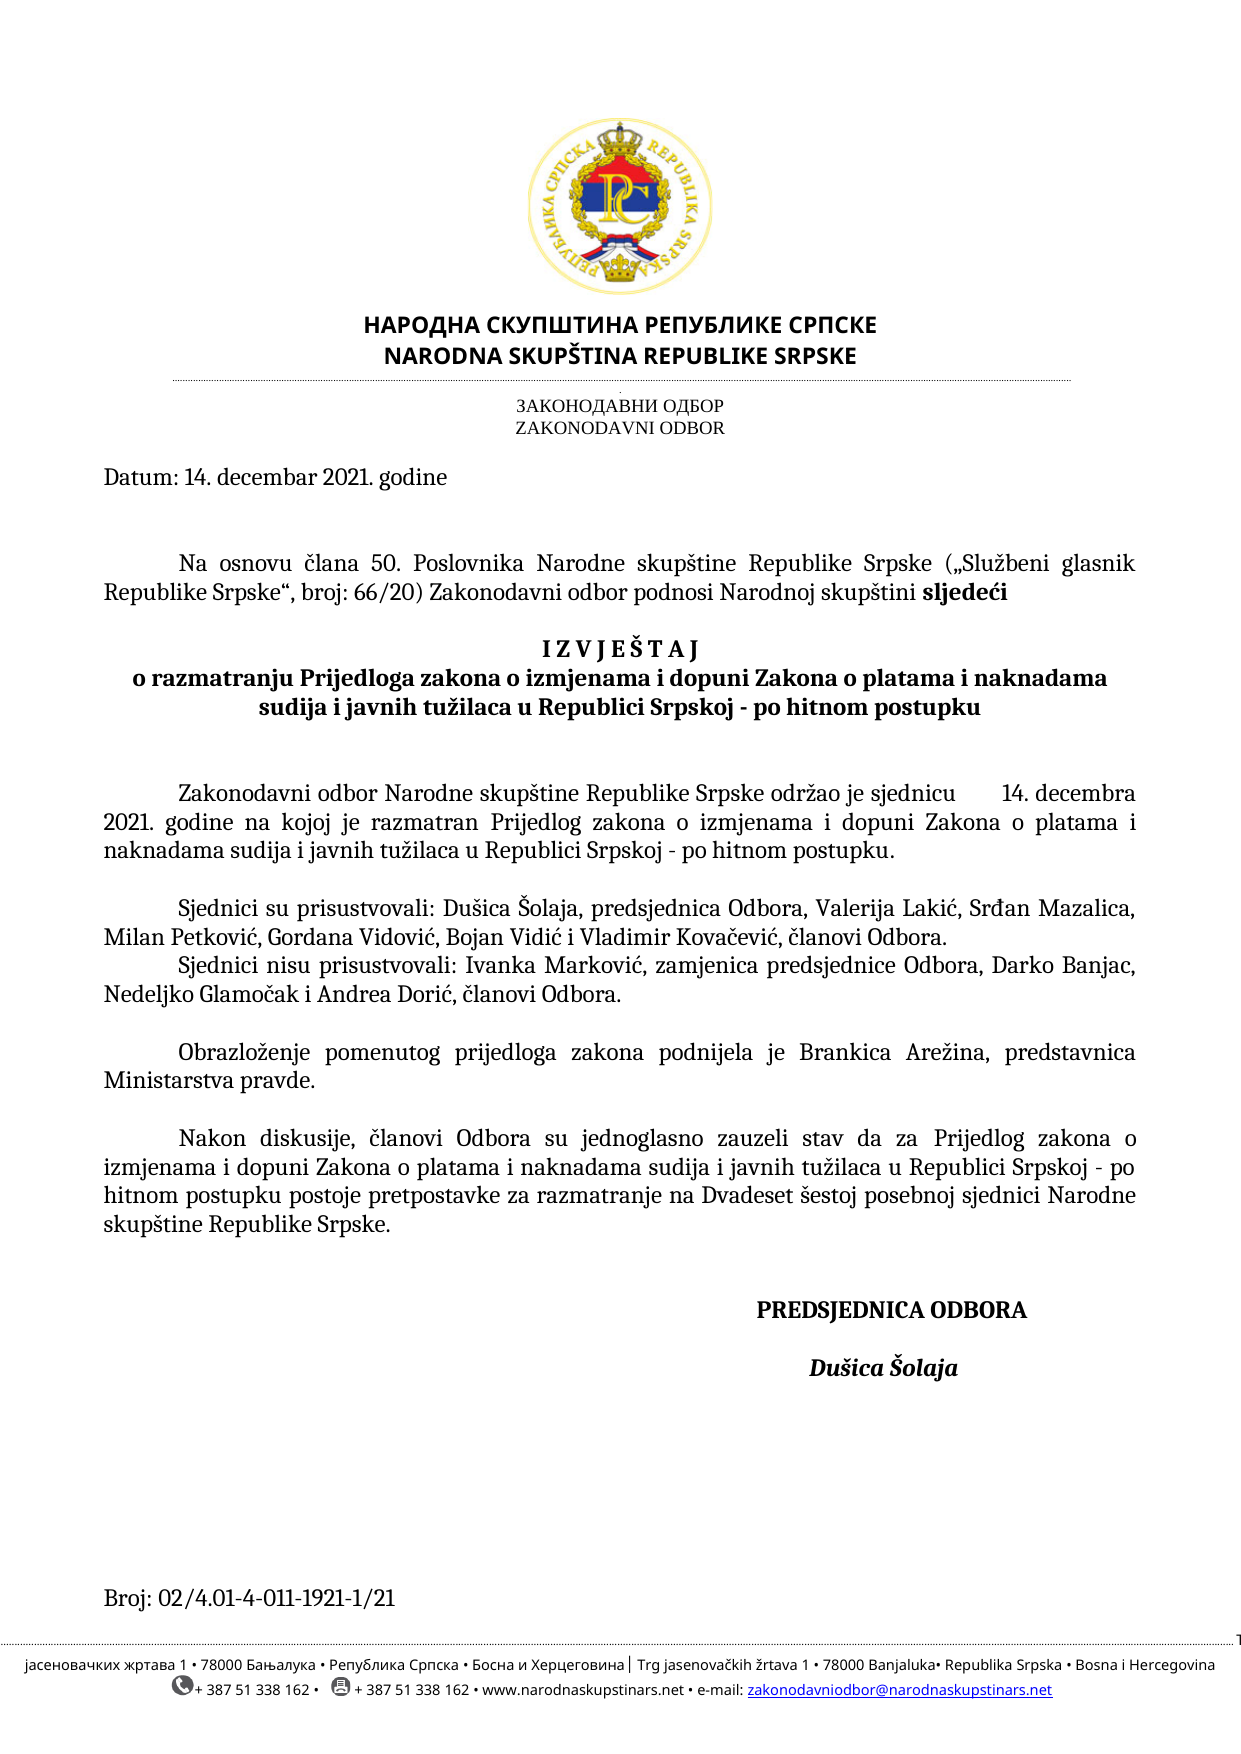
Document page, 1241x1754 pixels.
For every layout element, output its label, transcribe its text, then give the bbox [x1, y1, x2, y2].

text o razmatranju Prijedloga zakona o izmjenama i dopuni Zakona o platama i naknadama sudija i javnih tužilaca u Republici Srpskoj - po hitnom postupku [103, 664, 1137, 721]
text Datum: 14. decembar 2021. godine [103, 462, 1137, 491]
text Na osnovu člana 50. Poslovnika Narodne skupštine Republike Srpske („Službeni glasnik Republike Srpske“, broj: 66/20) Zakonodavni odbor podnosi Narodnoj skupštini sljedeći [103, 549, 1137, 606]
text Broj: 02/4.01-4-011-1921-1/21 [103, 1584, 1137, 1612]
text PREDSJEDNICA ODBORA [103, 1296, 1137, 1325]
text Dušica Šolaja [103, 1354, 1137, 1382]
text Zakonodavni odbor Narodne skupštine Republike Srpske održao je sjednicu 14. decembra 2021. godine na kojoj je razmatran Prijedlog zakona o izmjenama i dopuni Zakona o platama i naknadama sudija i javnih tužilaca u Republici Srpskoj - po hitnom postupku. [103, 779, 1137, 865]
text Obrazloženje pomenutog prijedloga zakona podnijela je Brankica Arežina, predstavnica Ministarstva pravde. [103, 1037, 1137, 1095]
text Sjednici su prisustvovali: Dušica Šolaja, predsjednica Odbora, Valerija Lakić, Srđan Mazalica, Milan Petković, Gordana Vidović, Bojan Vidić i Vladimir Kovačević, članovi Odbora. [103, 894, 1137, 951]
text Nakon diskusije, članovi Odbora su jednoglasno zauzeli stav da za Prijedlog zakona o izmjenama i dopuni Zakona o platama i naknadama sudija i javnih tužilaca u Republici Srpskoj - po hitnom postupku postoje pretpostavke za razmatranje na Dvadeset šestoj posebnoj sjednici Narodne skupštine Republike Srpske. [103, 1124, 1137, 1239]
text I Z V J E Š T A J [103, 635, 1137, 664]
text Sjednici nisu prisustvovali: Ivanka Marković, zamjenica predsjednice Odbora, Darko Banjac, Nedeljko Glamočak i Andrea Dorić, članovi Odbora. [103, 951, 1137, 1009]
